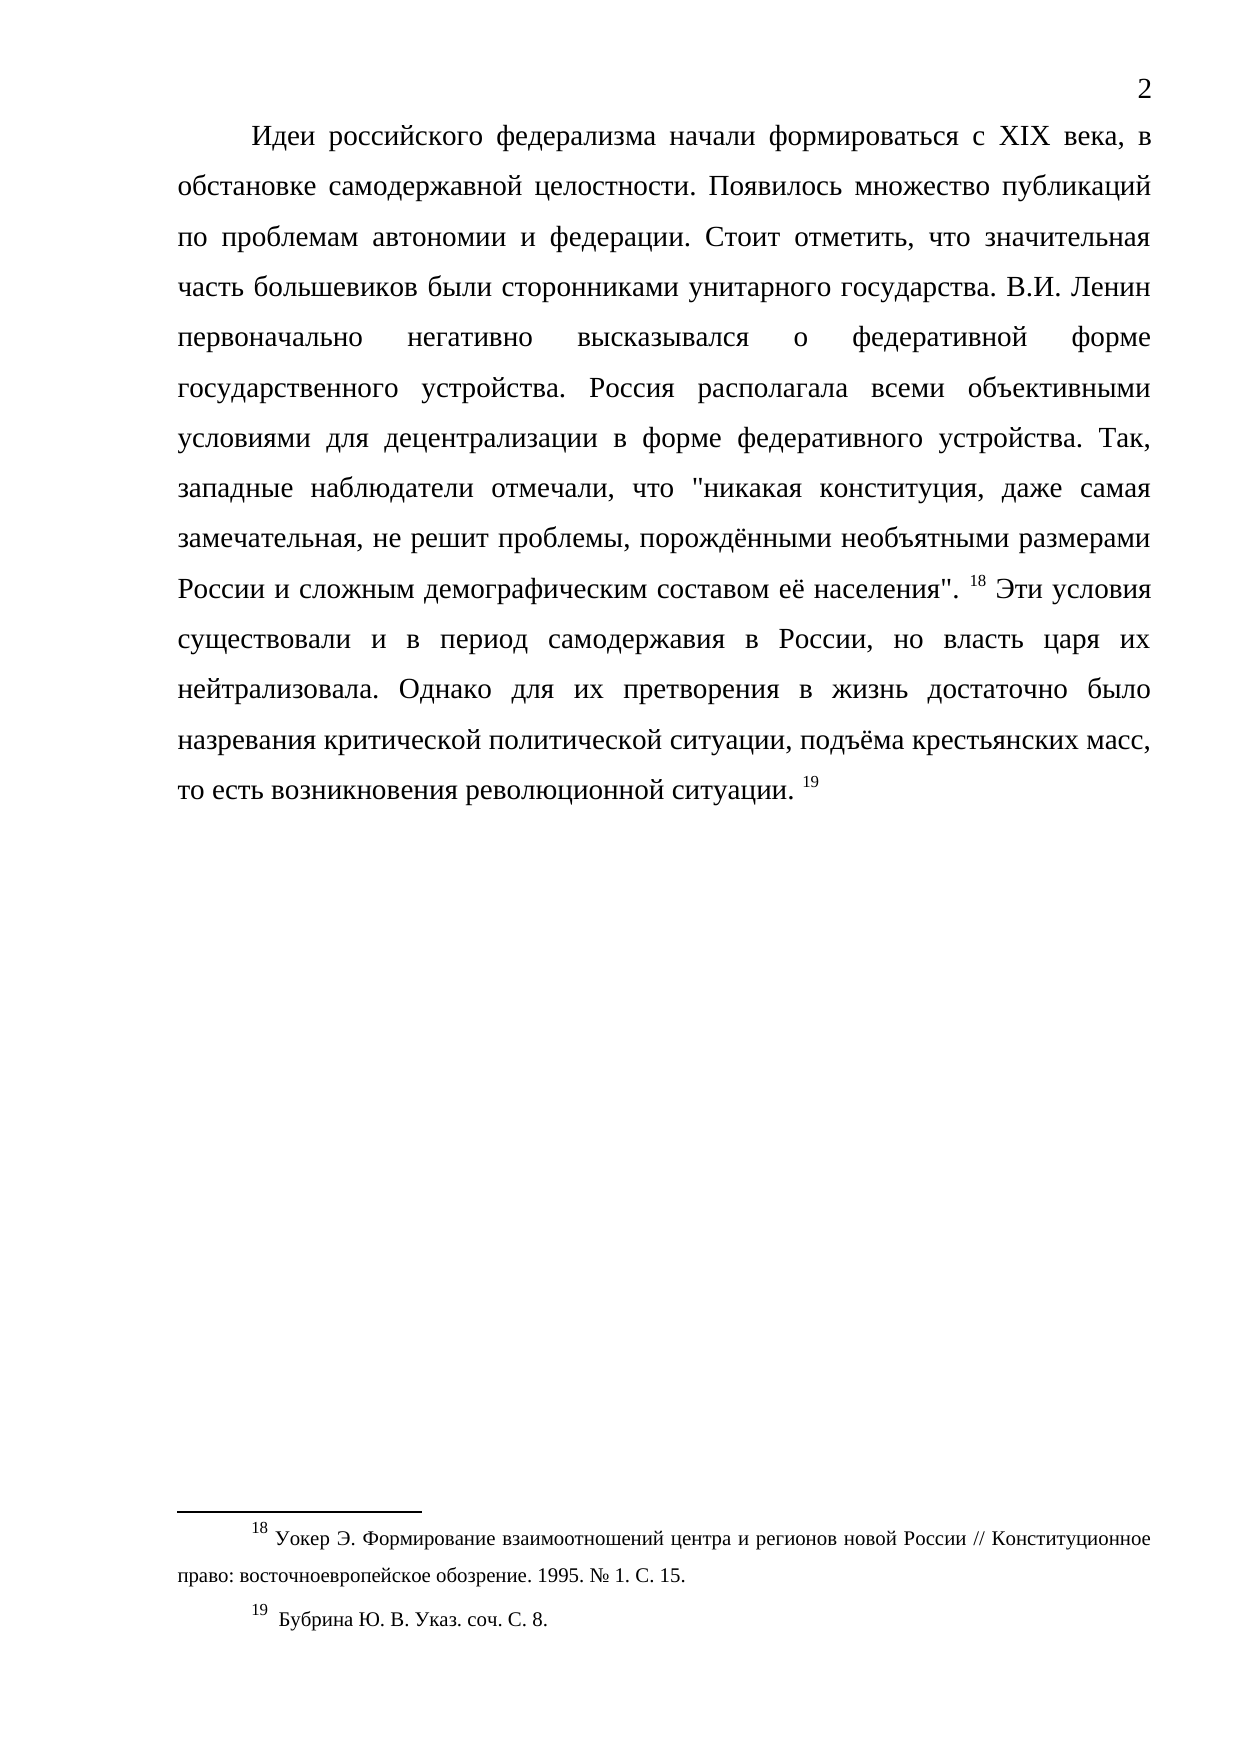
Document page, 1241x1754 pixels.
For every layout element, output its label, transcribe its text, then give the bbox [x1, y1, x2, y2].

text Идеи российского федерализма начали формироваться с XIX века, в обстановке самодержавной целостности. Появилось множество публикаций по проблемам автономии и федерации. Стоит отметить, что значительная часть большевиков были сторонниками унитарного государства. В.И. Ленин первоначально негативно высказывался о федеративной форме государственного устройства. Россия располагала всеми объективными условиями для децентрализации в форме федеративного устройства. Так, западные наблюдатели отмечали, что "никакая конституция, даже самая замечательная, не решит проблемы, порождёнными необъятными размерами России и сложным демографическим составом её населения". Эти условия существовали и в период самодержавия в России, но власть царя их нейтрализовала. Однако для их претворения в жизнь достаточно было назревания критической политической ситуации, подъёма крестьянских масс, то есть возникновения революционной ситуации. [177, 118, 1152, 806]
